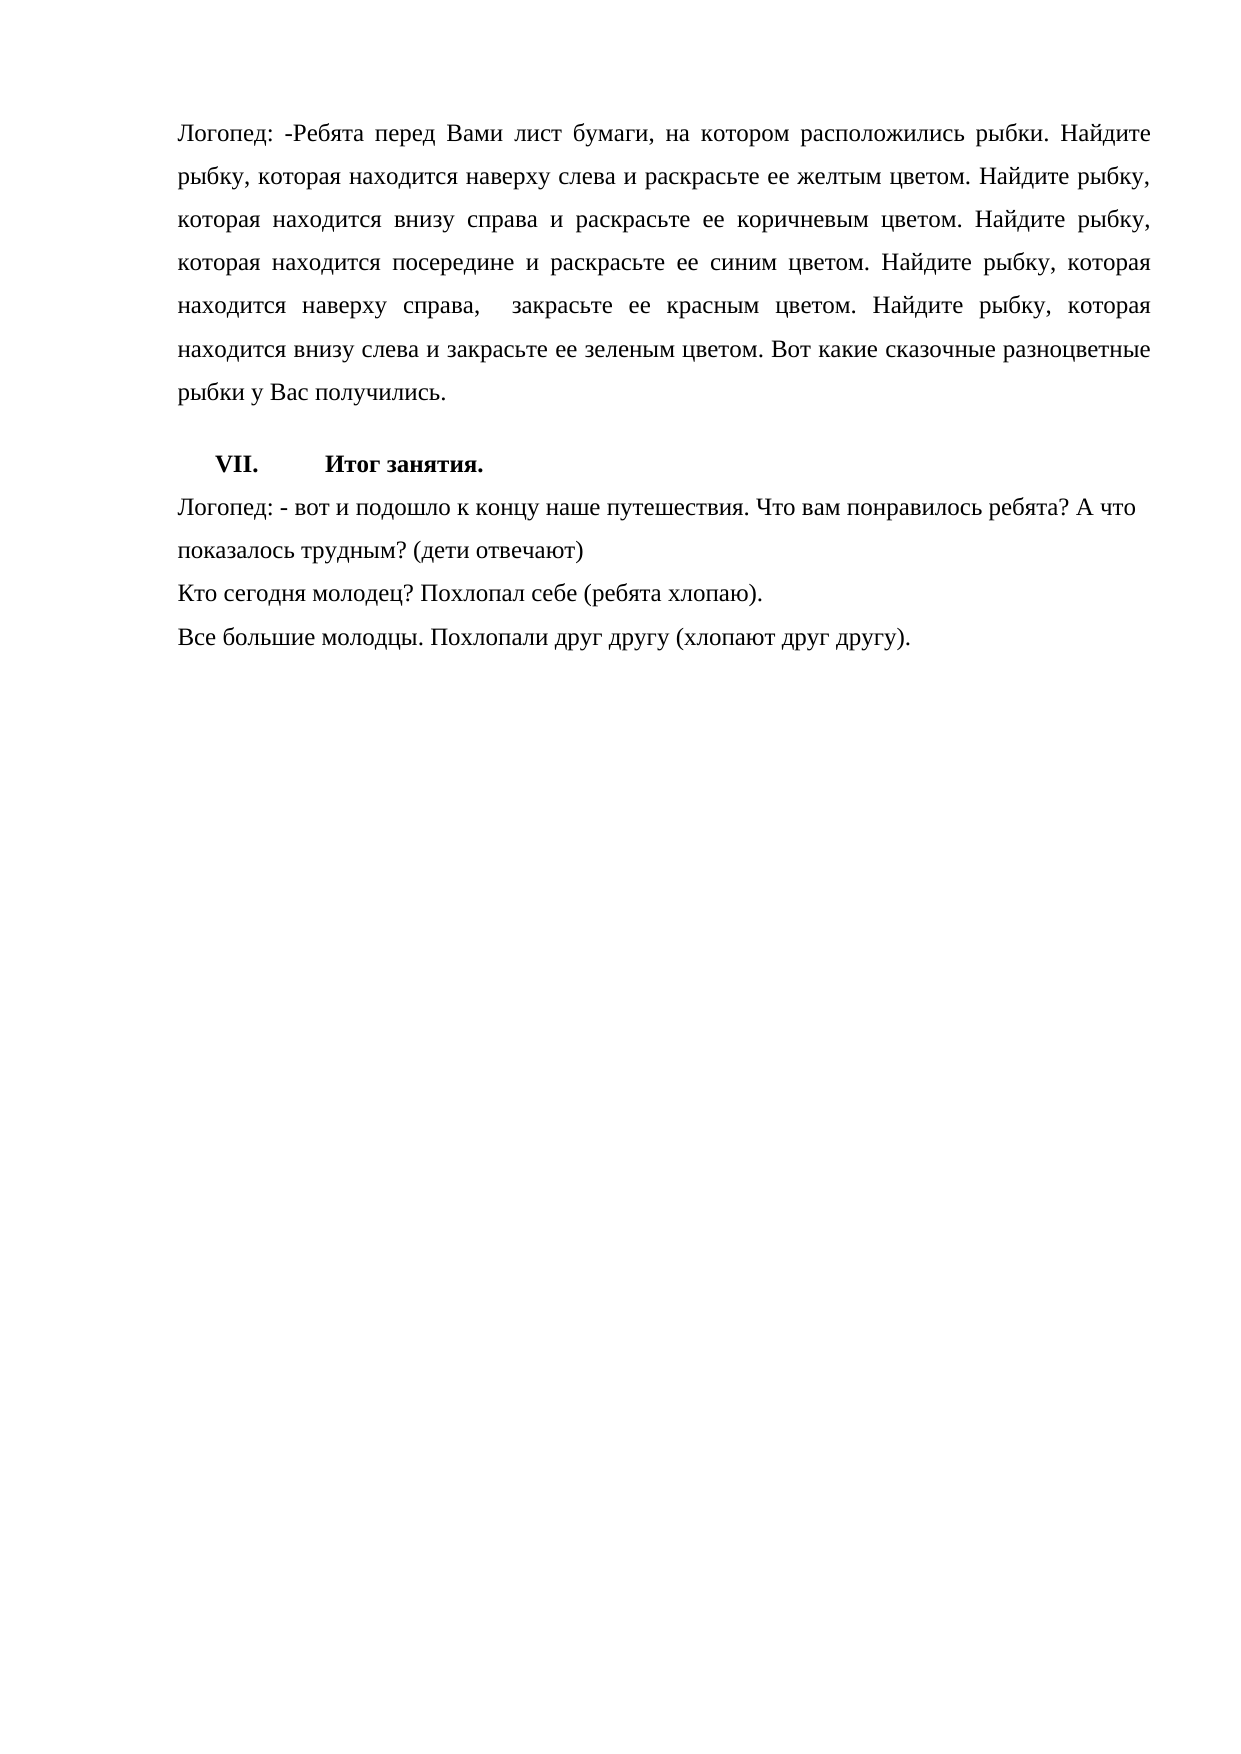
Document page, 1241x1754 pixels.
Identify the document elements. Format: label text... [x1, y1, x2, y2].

list Кто сегодня молодец? Похлопал себе (ребята хлопаю). [177, 578, 1152, 607]
list Все большие молодцы. Похлопали друг другу (хлопают друг другу). [177, 622, 1152, 650]
list Итог занятия. [215, 449, 1152, 478]
text Логопед: -Ребята перед Вами лист бумаги, на котором расположились рыбки. Найдите рыбку, которая находится наверху слева и раскрасьте ее желтым цветом. Найдите рыбку, которая находится внизу справа и раскрасьте ее коричневым цветом. Найдите рыбку, которая находится посередине и раскрасьте ее синим цветом. Найдите рыбку, которая находится наверху справа, закрасьте ее красным цветом. Найдите рыбку, которая находится внизу слева и закрасьте ее зеленым цветом. Вот какие сказочные разноцветные рыбки у Вас получились. [177, 118, 1152, 406]
list Логопед: - вот и подошло к концу наше путешествия. Что вам понравилось ребята? А что показалось трудным? (дети отвечают) [177, 492, 1152, 564]
